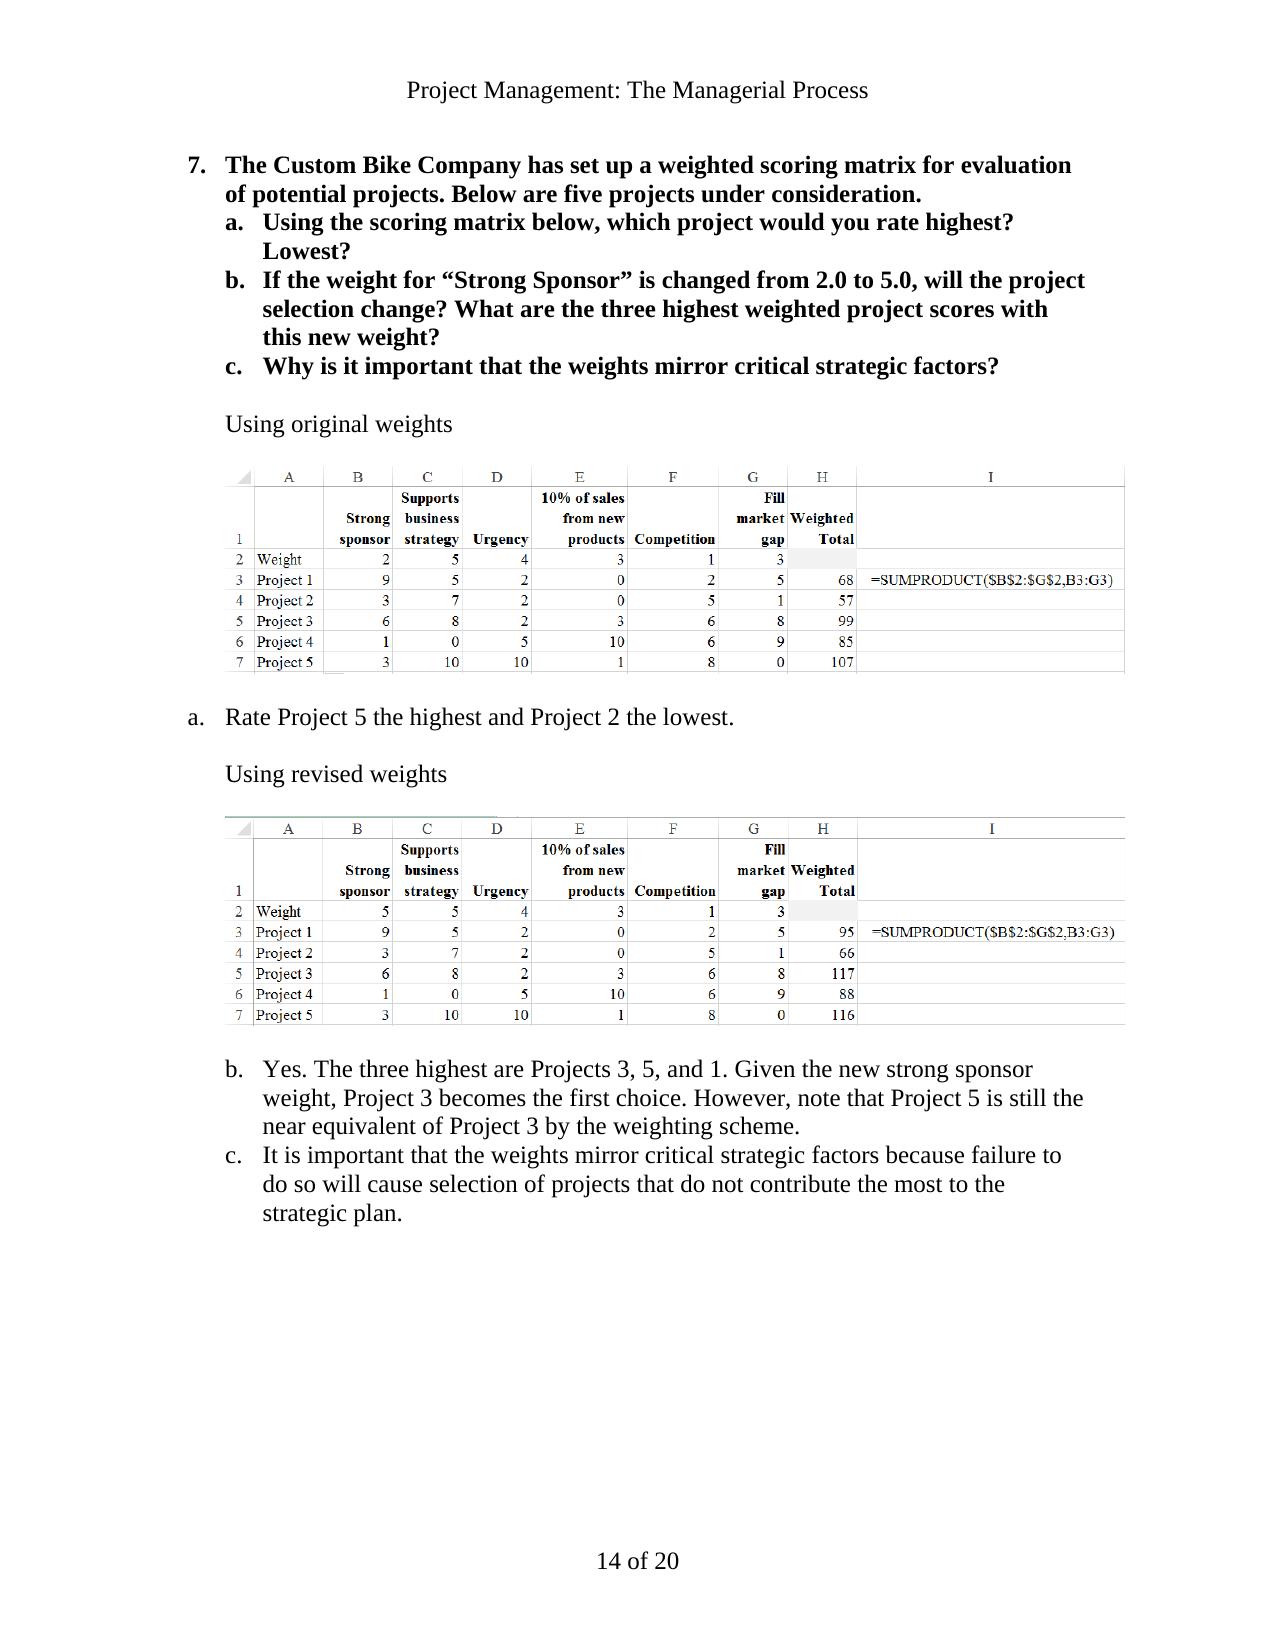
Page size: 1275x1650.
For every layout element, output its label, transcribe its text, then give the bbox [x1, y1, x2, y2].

text b. Yes. The three highest are Projects 3, 5, and 1. Given the new strong sponsor weight, Project 3 becomes the first choice. However, note that Project 5 is still the near equivalent of Project 3 by the weighting scheme. [225, 1054, 1087, 1140]
text a. Using the scoring matrix below, which project would you rate highest? Lowest? [225, 207, 1087, 265]
text Using revised weights [225, 759, 1087, 788]
text Using original weights [225, 409, 1087, 437]
text c. It is important that the weights mirror critical strategic factors because failure to do so will cause selection of projects that do not contribute the most to the strategic plan. [225, 1140, 1087, 1226]
picture [225, 816, 1125, 1026]
text 7. The Custom Bike Company has set up a weighted scoring matrix for evaluation of potential projects. Below are five projects under consideration. [187, 150, 1087, 207]
picture [225, 466, 1125, 674]
text c. Why is it important that the weights mirror critical strategic factors? [225, 351, 1087, 380]
list Rate Project 5 the highest and Project 2 the lowest. [187, 702, 1087, 731]
text b. If the weight for “Strong Sponsor” is changed from 2.0 to 5.0, will the project selection change? What are the three highest weighted project scores with this new weight? [225, 265, 1087, 351]
